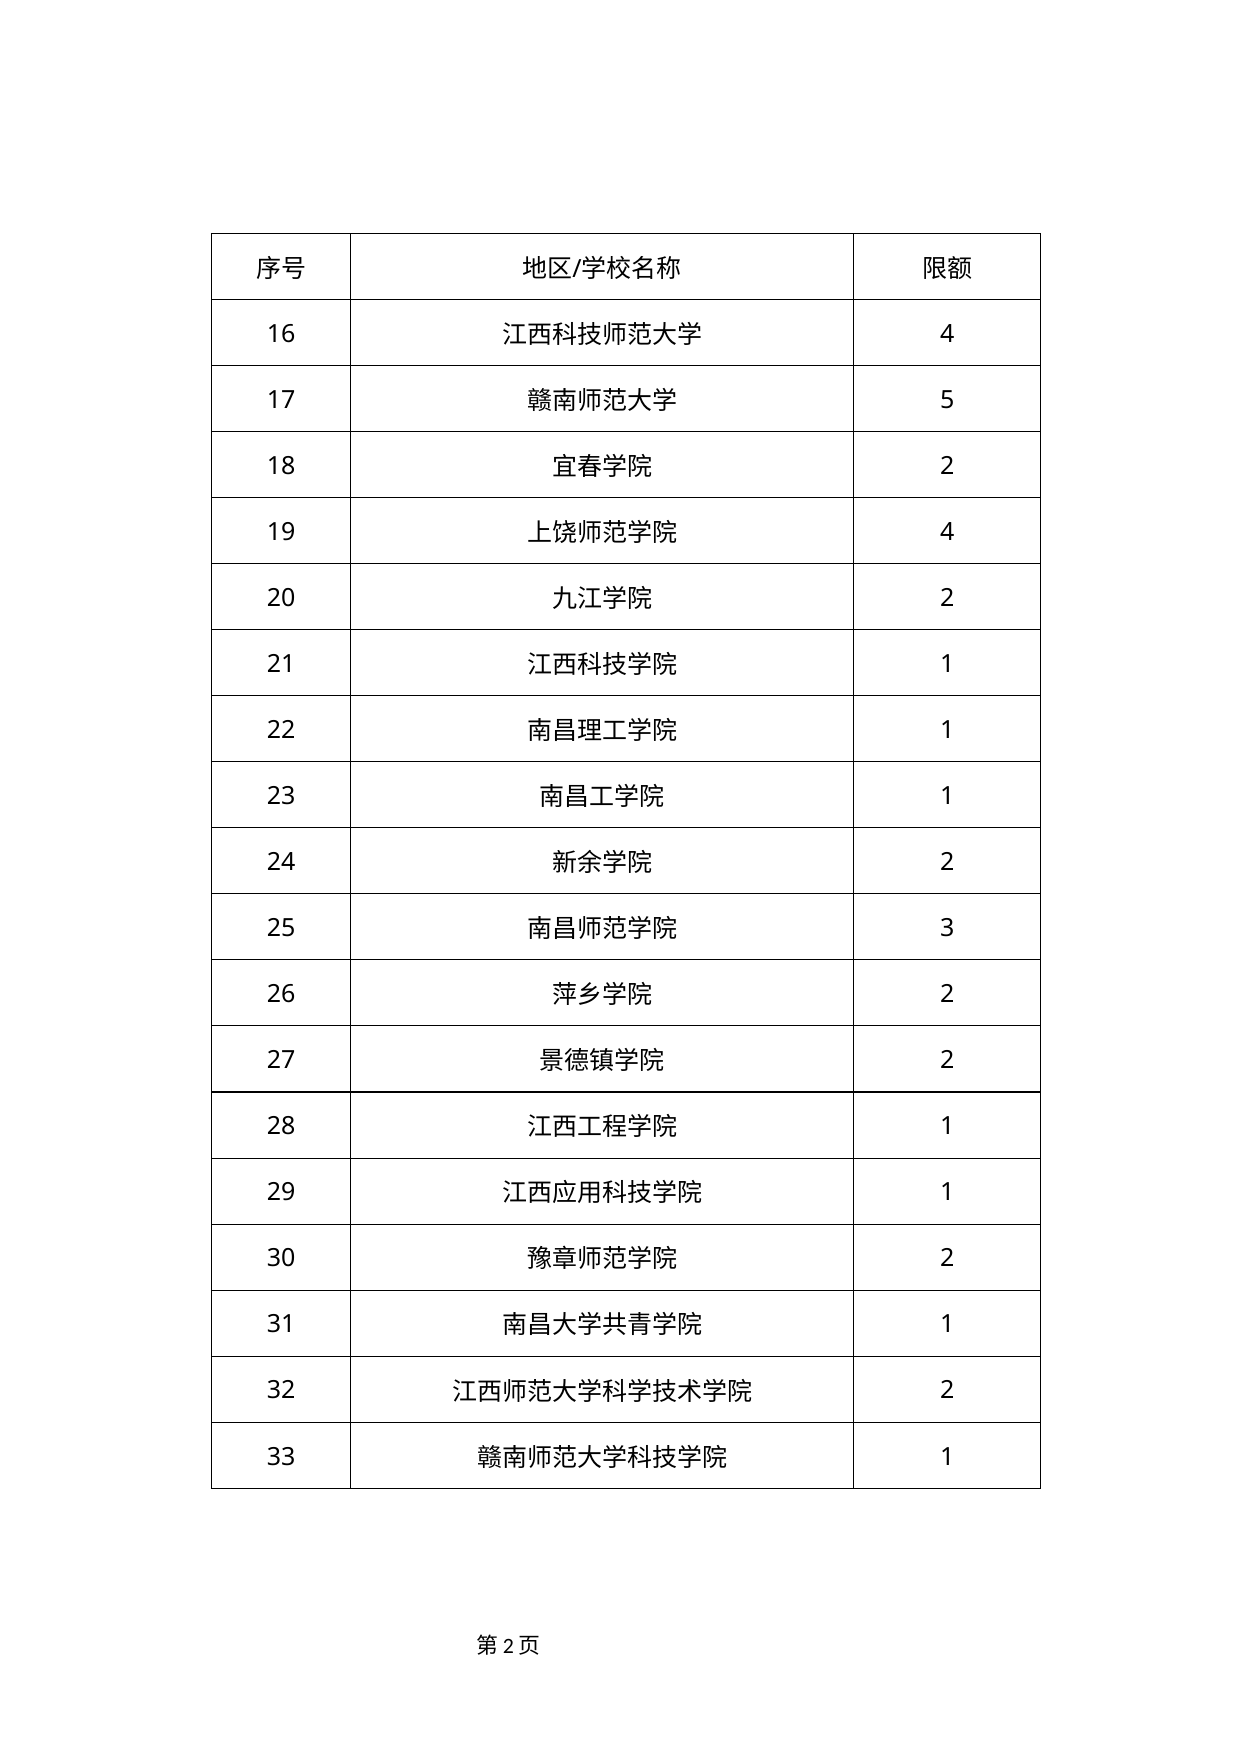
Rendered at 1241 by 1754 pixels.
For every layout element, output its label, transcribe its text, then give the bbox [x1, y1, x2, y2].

table_cell 赣南师范大学 [351, 366, 853, 431]
table_cell 2 [854, 432, 1040, 497]
table_cell 江西科技师范大学 [351, 300, 853, 365]
table_cell 江西师范大学科学技术学院 [351, 1357, 853, 1422]
table_cell 29 [212, 1159, 350, 1223]
table_cell 南昌师范学院 [351, 894, 853, 959]
table_cell 宜春学院 [351, 432, 853, 497]
table_cell 32 [212, 1357, 350, 1422]
table_cell 17 [212, 366, 350, 431]
table_cell 2 [854, 1225, 1040, 1289]
table_cell 5 [854, 366, 1040, 431]
table_cell 景德镇学院 [351, 1026, 853, 1091]
table_cell 豫章师范学院 [351, 1225, 853, 1289]
table_cell 1 [854, 696, 1040, 761]
table_cell 2 [854, 828, 1040, 893]
table_cell 18 [212, 432, 350, 497]
table_cell 南昌理工学院 [351, 696, 853, 761]
table_cell 21 [212, 630, 350, 695]
table_cell 江西应用科技学院 [351, 1159, 853, 1223]
table_cell 28 [212, 1093, 350, 1157]
table_cell 1 [854, 1423, 1040, 1488]
table_cell 3 [854, 894, 1040, 959]
table_cell 31 [212, 1291, 350, 1356]
table_cell 1 [854, 1093, 1040, 1157]
table_cell 4 [854, 498, 1040, 563]
table_cell 27 [212, 1026, 350, 1091]
table_cell 上饶师范学院 [351, 498, 853, 563]
table_cell 30 [212, 1225, 350, 1289]
table_cell 2 [854, 960, 1040, 1025]
table_header 序号 [212, 234, 350, 299]
table_cell 1 [854, 762, 1040, 827]
table_header 地区/学校名称 [351, 234, 853, 299]
table_cell 4 [854, 300, 1040, 365]
table_cell 22 [212, 696, 350, 761]
table_cell 1 [854, 630, 1040, 695]
table_cell 16 [212, 300, 350, 365]
table_cell 33 [212, 1423, 350, 1488]
table_cell 23 [212, 762, 350, 827]
table_cell 南昌工学院 [351, 762, 853, 827]
table_cell 赣南师范大学科技学院 [351, 1423, 853, 1488]
table_cell 江西工程学院 [351, 1093, 853, 1157]
table_cell 2 [854, 1026, 1040, 1091]
table_header 限额 [854, 234, 1040, 299]
table_cell 萍乡学院 [351, 960, 853, 1025]
table_cell 2 [854, 564, 1040, 629]
table_cell 26 [212, 960, 350, 1025]
table_cell 1 [854, 1159, 1040, 1223]
table_cell 20 [212, 564, 350, 629]
table_cell 九江学院 [351, 564, 853, 629]
table_cell 2 [854, 1357, 1040, 1422]
table_cell 1 [854, 1291, 1040, 1356]
table_cell 19 [212, 498, 350, 563]
table_cell 新余学院 [351, 828, 853, 893]
table_cell 南昌大学共青学院 [351, 1291, 853, 1356]
table_cell 24 [212, 828, 350, 893]
table_cell 25 [212, 894, 350, 959]
table_cell 江西科技学院 [351, 630, 853, 695]
